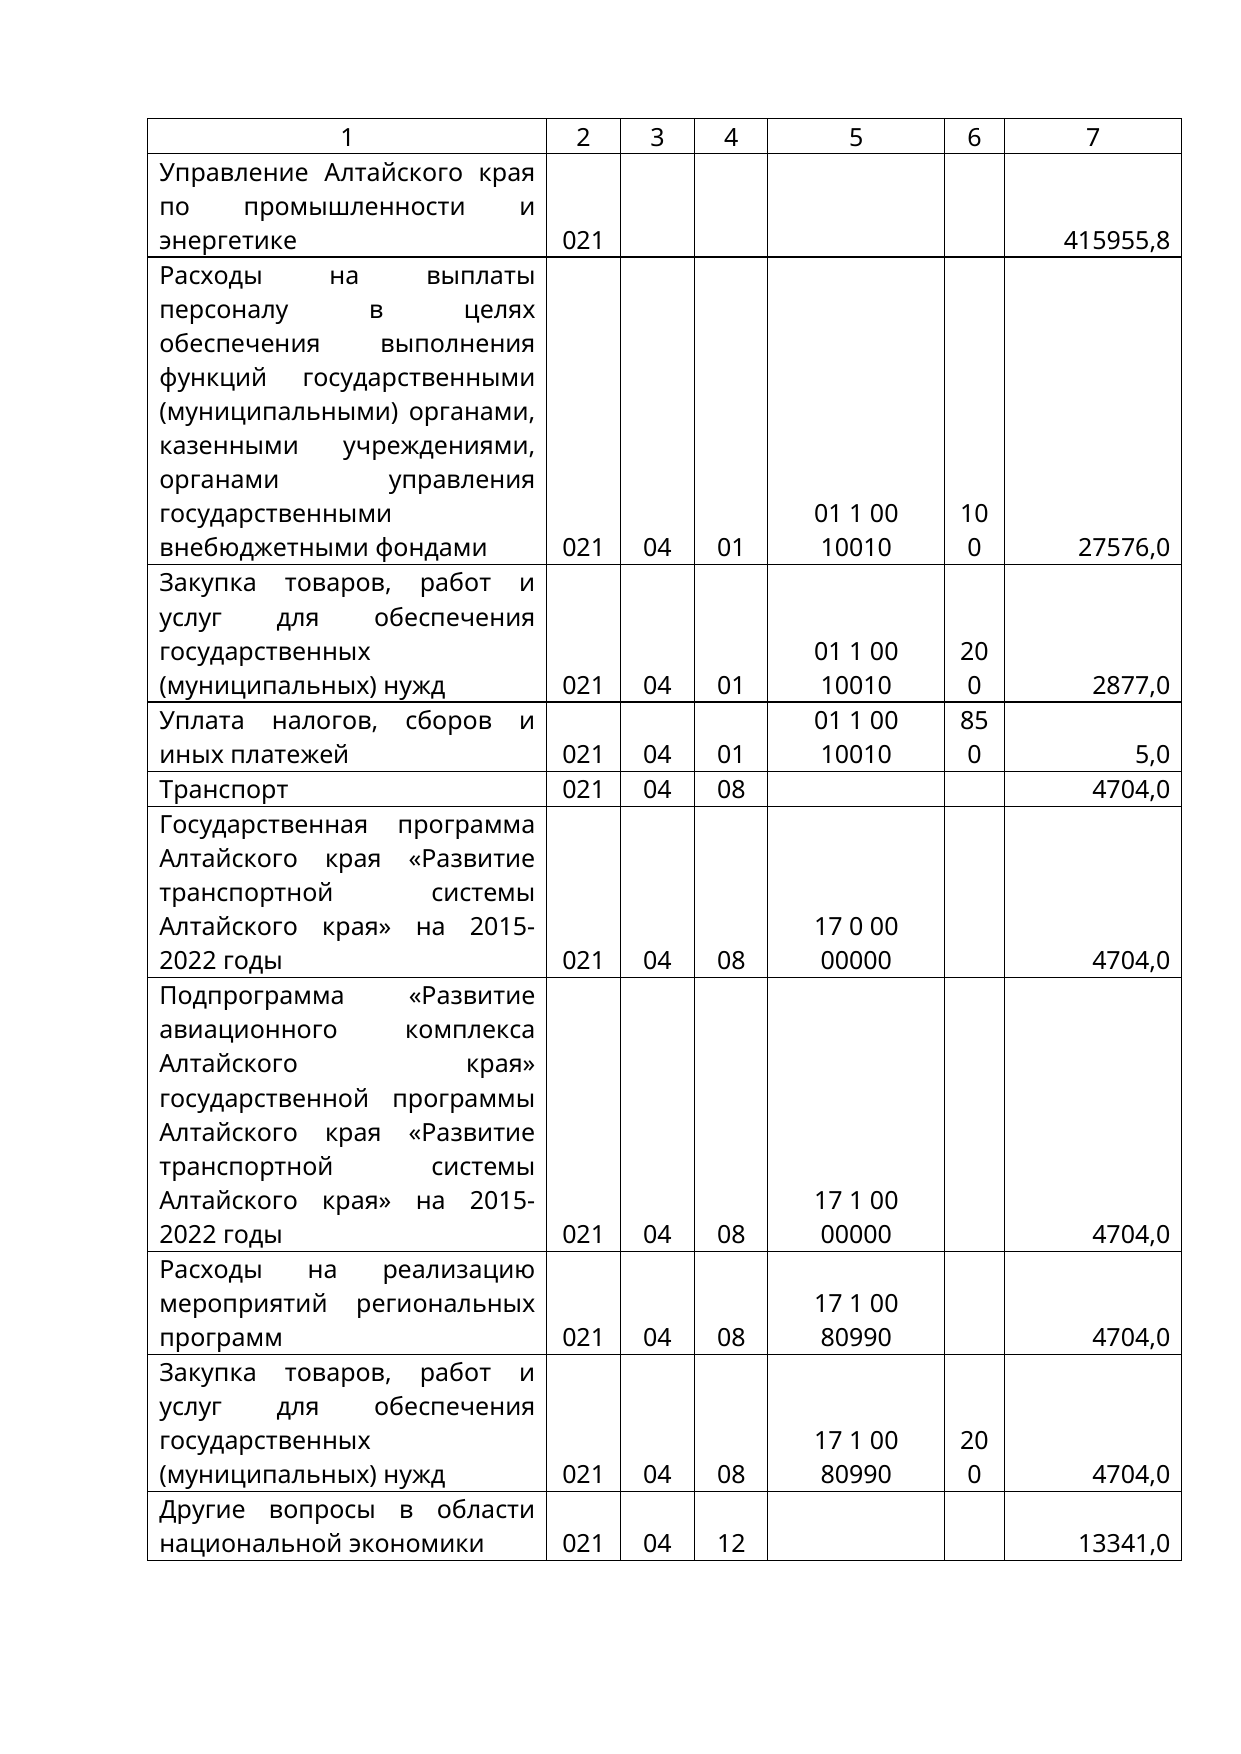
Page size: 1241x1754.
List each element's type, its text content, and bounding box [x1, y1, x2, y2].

table_cell [945, 1492, 1004, 1560]
table_cell Закупка товаров, работ и услуг для обеспечения государственных (муниципальных) нужд [148, 1355, 546, 1491]
table_cell 200 [945, 1355, 1004, 1491]
table_cell Закупка товаров, работ и услуг для обеспечения государственных (муниципальных) нужд [148, 565, 546, 701]
table_cell 17 0 00 00000 [768, 807, 944, 977]
table_cell 01 [695, 703, 767, 771]
table_cell 08 [695, 772, 767, 806]
table_cell 4704,0 [1005, 1252, 1181, 1354]
table_header 2 [547, 119, 620, 153]
table_cell 2877,0 [1005, 565, 1181, 701]
table_cell 17 1 00 00000 [768, 978, 944, 1251]
table_cell Расходы на выплаты персоналу в целях обеспечения выполнения функций государственными (муниципальными) органами, казенными учреждениями, органами управления государственными внебюджетными фондами [148, 258, 546, 564]
table_cell 12 [695, 1492, 767, 1560]
table_cell 08 [695, 1252, 767, 1354]
table_header 6 [945, 119, 1004, 153]
table_cell [945, 1252, 1004, 1354]
table_cell 04 [621, 703, 694, 771]
table_cell 4704,0 [1005, 1355, 1181, 1491]
table_cell Управление Алтайского края по промышленности и энергетике [148, 154, 546, 256]
table_cell Подпрограмма «Развитие авиационного комплекса Алтайского края» государственной программы Алтайского края «Развитие транспортной системы Алтайского края» на 2015-2022 годы [148, 978, 546, 1251]
table_cell [695, 154, 767, 256]
table_cell 01 1 00 10010 [768, 703, 944, 771]
table_cell [768, 1492, 944, 1560]
table_cell 04 [621, 1252, 694, 1354]
table_cell 021 [547, 703, 620, 771]
table_cell 01 1 00 10010 [768, 258, 944, 564]
table_cell [945, 978, 1004, 1251]
table_cell 850 [945, 703, 1004, 771]
table_cell 08 [695, 807, 767, 977]
table_cell Другие вопросы в области национальной экономики [148, 1492, 546, 1560]
table_cell 27576,0 [1005, 258, 1181, 564]
table_cell [621, 154, 694, 256]
table_cell 200 [945, 565, 1004, 701]
table_cell 08 [695, 1355, 767, 1491]
table_cell [945, 154, 1004, 256]
table_cell 100 [945, 258, 1004, 564]
table_cell 4704,0 [1005, 807, 1181, 977]
table_cell 04 [621, 978, 694, 1251]
table_cell [945, 772, 1004, 806]
table_cell [945, 807, 1004, 977]
table_header 1 [148, 119, 546, 153]
table_cell 021 [547, 154, 620, 256]
table_header 5 [768, 119, 944, 153]
table_cell 04 [621, 807, 694, 977]
table_cell 021 [547, 1492, 620, 1560]
table_cell 04 [621, 258, 694, 564]
table_cell 04 [621, 1492, 694, 1560]
table_cell 01 [695, 565, 767, 701]
table_cell 4704,0 [1005, 978, 1181, 1251]
table_cell 021 [547, 1252, 620, 1354]
table_cell 04 [621, 565, 694, 701]
table_cell 4704,0 [1005, 772, 1181, 806]
table_cell 021 [547, 565, 620, 701]
table_cell 021 [547, 258, 620, 564]
table_cell 17 1 00 80990 [768, 1252, 944, 1354]
table_cell 17 1 00 80990 [768, 1355, 944, 1491]
table_cell 08 [695, 978, 767, 1251]
table_header 3 [621, 119, 694, 153]
table_cell [768, 772, 944, 806]
table_cell 415955,8 [1005, 154, 1181, 256]
table_cell Транспорт [148, 772, 546, 806]
table_cell 04 [621, 772, 694, 806]
table_cell [768, 154, 944, 256]
table_cell 13341,0 [1005, 1492, 1181, 1560]
table_header 4 [695, 119, 767, 153]
table_cell 04 [621, 1355, 694, 1491]
table_cell 021 [547, 772, 620, 806]
table_header 7 [1005, 119, 1181, 153]
table_cell Расходы на реализацию мероприятий региональных программ [148, 1252, 546, 1354]
table_cell 01 [695, 258, 767, 564]
table_cell 5,0 [1005, 703, 1181, 771]
table_cell Государственная программа Алтайского края «Развитие транспортной системы Алтайского края» на 2015-2022 годы [148, 807, 546, 977]
table_cell 021 [547, 1355, 620, 1491]
table_cell 021 [547, 978, 620, 1251]
table_cell 01 1 00 10010 [768, 565, 944, 701]
table_cell Уплата налогов, сборов и иных платежей [148, 703, 546, 771]
table_cell 021 [547, 807, 620, 977]
